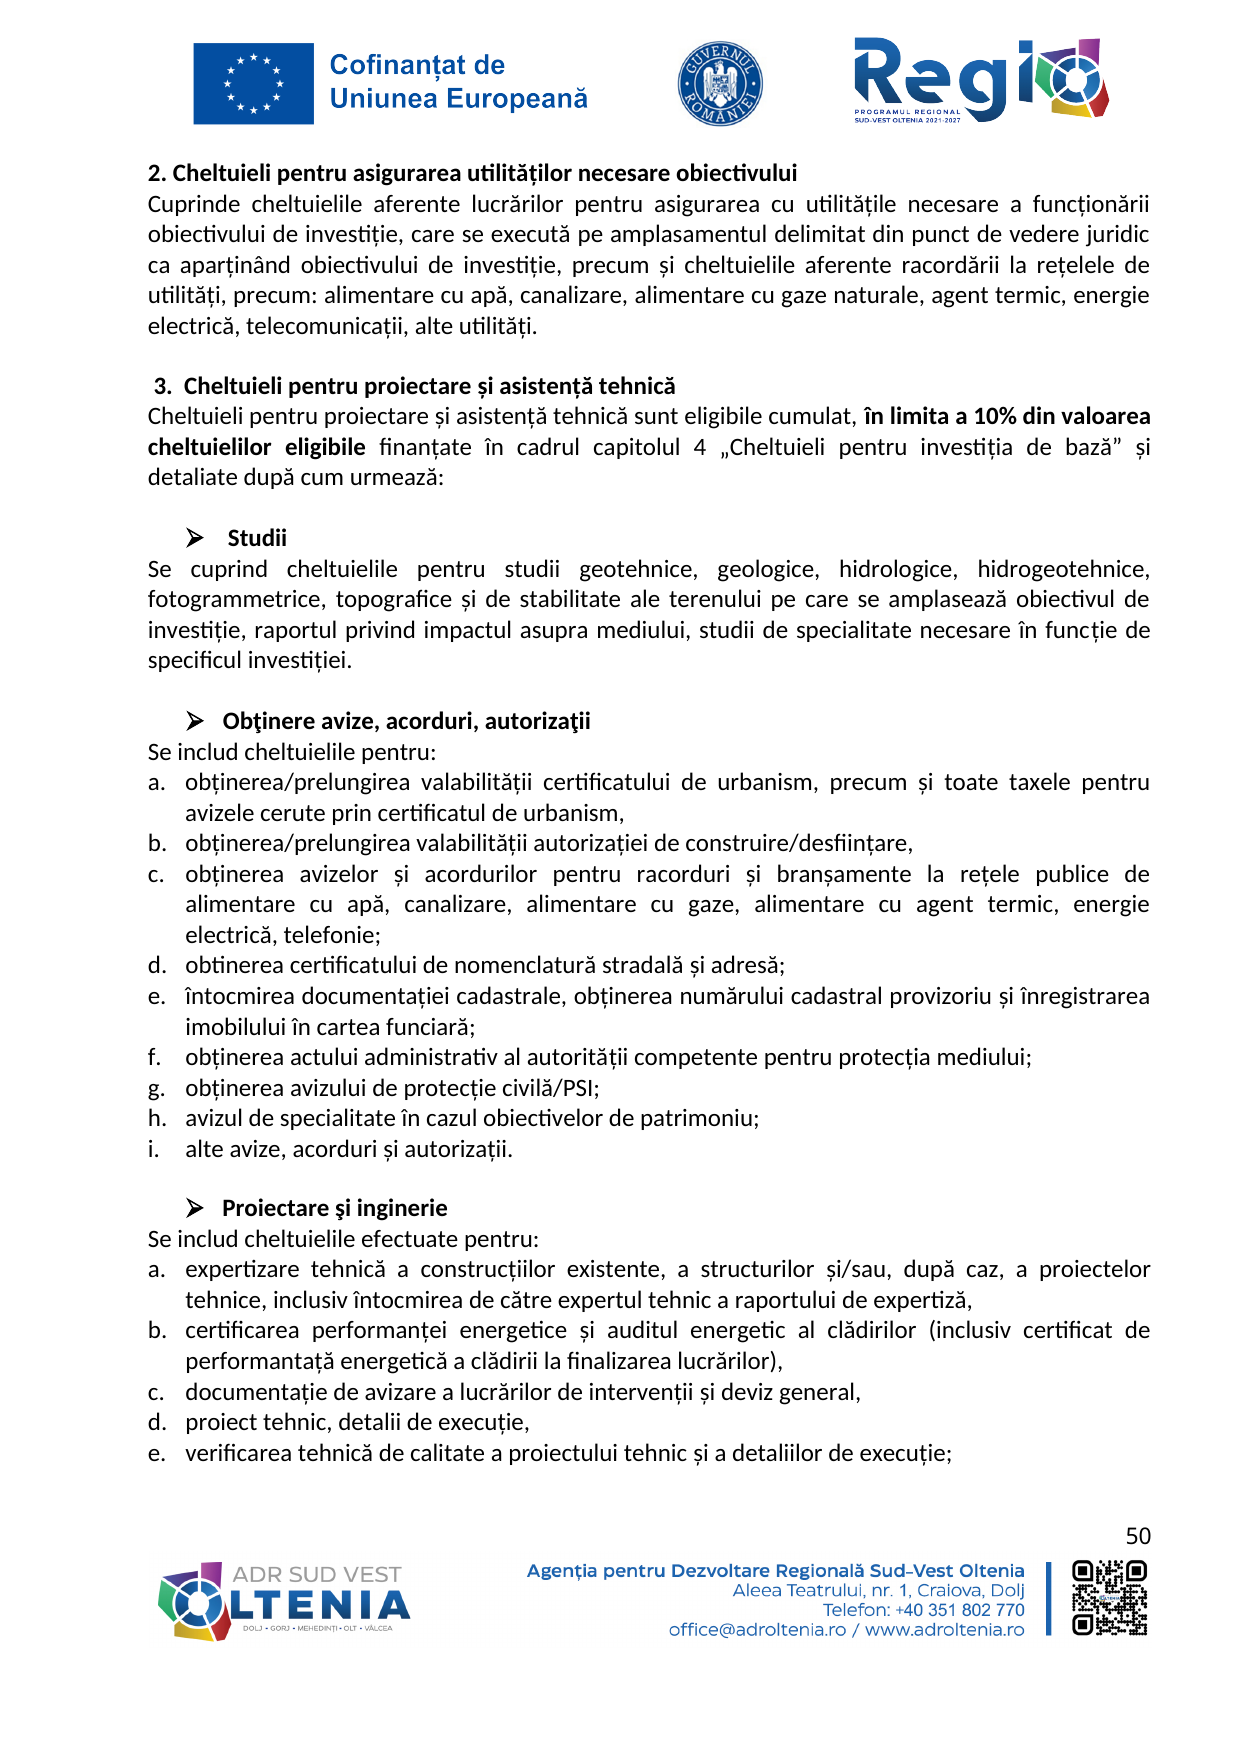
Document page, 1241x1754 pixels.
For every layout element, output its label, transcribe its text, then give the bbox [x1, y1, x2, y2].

list proiect tehnic, detalii de execuţie, [148, 1406, 1152, 1437]
picture [674, 39, 768, 128]
text Se cuprind cheltuielile pentru studii geotehnice, geologice, hidrologice, hidrogeotehnice, fotogrammetrice, topografice şi de stabilitate ale terenului pe care se amplasează obiectivul de investiţie, raportul privind impactul asupra mediului, studii de specialitate necesare în funcție de specificul investiției. [148, 553, 1152, 675]
text Cheltuieli pentru proiectare şi asistenţă tehnică sunt eligibile cumulat, în limita a 10% din valoarea cheltuielilor eligibile finanțate în cadrul capitolul 4 „Cheltuieli pentru investiția de bază” și detaliate după cum urmează: [148, 400, 1152, 492]
list obţinerea/prelungirea valabilităţii autorizaţiei de construire/desfiinţare, [148, 828, 1152, 858]
text Cuprinde cheltuielile aferente lucrărilor pentru asigurarea cu utilităţile necesare a funcţionării obiectivului de investiţie, care se execută pe amplasamentul delimitat din punct de vedere juridic ca aparţinând obiectivului de investiţie, precum şi cheltuielile aferente racordării la reţelele de utilităţi, precum: alimentare cu apă, canalizare, alimentare cu gaze naturale, agent termic, energie electrică, telecomunicaţii, alte utilităţi. [148, 188, 1152, 341]
picture [188, 38, 590, 128]
list verificarea tehnică de calitate a proiectului tehnic și a detaliilor de execuție; [148, 1437, 1152, 1467]
list întocmirea documentaţiei cadastrale, obţinerea numărului cadastral provizoriu şi înregistrarea imobilului în cartea funciară; [148, 980, 1152, 1041]
list obţinerea/prelungirea valabilităţii certificatului de urbanism, precum şi toate taxele pentru avizele cerute prin certificatul de urbanism, [148, 767, 1152, 828]
list certificarea performanței energetice și auditul energetic al clădirilor (inclusiv certificat de performantaţă energetică a clădirii la finalizarea lucrărilor), [148, 1314, 1152, 1376]
list obţinerea actului administrativ al autorității competente pentru protecția mediului; [148, 1041, 1152, 1072]
text Se includ cheltuielile efectuate pentru: [148, 1223, 1152, 1253]
list documentaţie de avizare a lucrărilor de intervenţii și deviz general, [148, 1376, 1152, 1406]
list Proiectare şi inginerie [185, 1192, 1152, 1223]
text Se includ cheltuielile pentru: [148, 736, 1152, 767]
list Studii [185, 522, 1152, 553]
list obţinerea avizului de protecție civilă/PSI; [148, 1072, 1152, 1102]
text 2. Cheltuieli pentru asigurarea utilităţilor necesare obiectivului [148, 157, 1152, 188]
list avizul de specialitate în cazul obiectivelor de patrimoniu; [148, 1102, 1152, 1133]
list Obţinere avize, acorduri, autorizaţii [185, 706, 1152, 736]
list alte avize, acorduri şi autorizaţii. [148, 1133, 1152, 1163]
picture [852, 36, 1111, 126]
picture [148, 1551, 1152, 1648]
list obţinerea avizelor şi acordurilor pentru racorduri şi branşamente la reţele publice de alimentare cu apă, canalizare, alimentare cu gaze, alimentare cu agent termic, energie electrică, telefonie; [148, 858, 1152, 950]
text 3. Cheltuieli pentru proiectare şi asistenţă tehnică [148, 370, 1152, 400]
list obtinerea certificatului de nomenclatură stradală și adresă; [148, 950, 1152, 980]
list expertizare tehnică a construcțiilor existente, a structurilor și/sau, după caz, a proiectelor tehnice, inclusiv întocmirea de către expertul tehnic a raportului de expertiză, [148, 1253, 1152, 1314]
